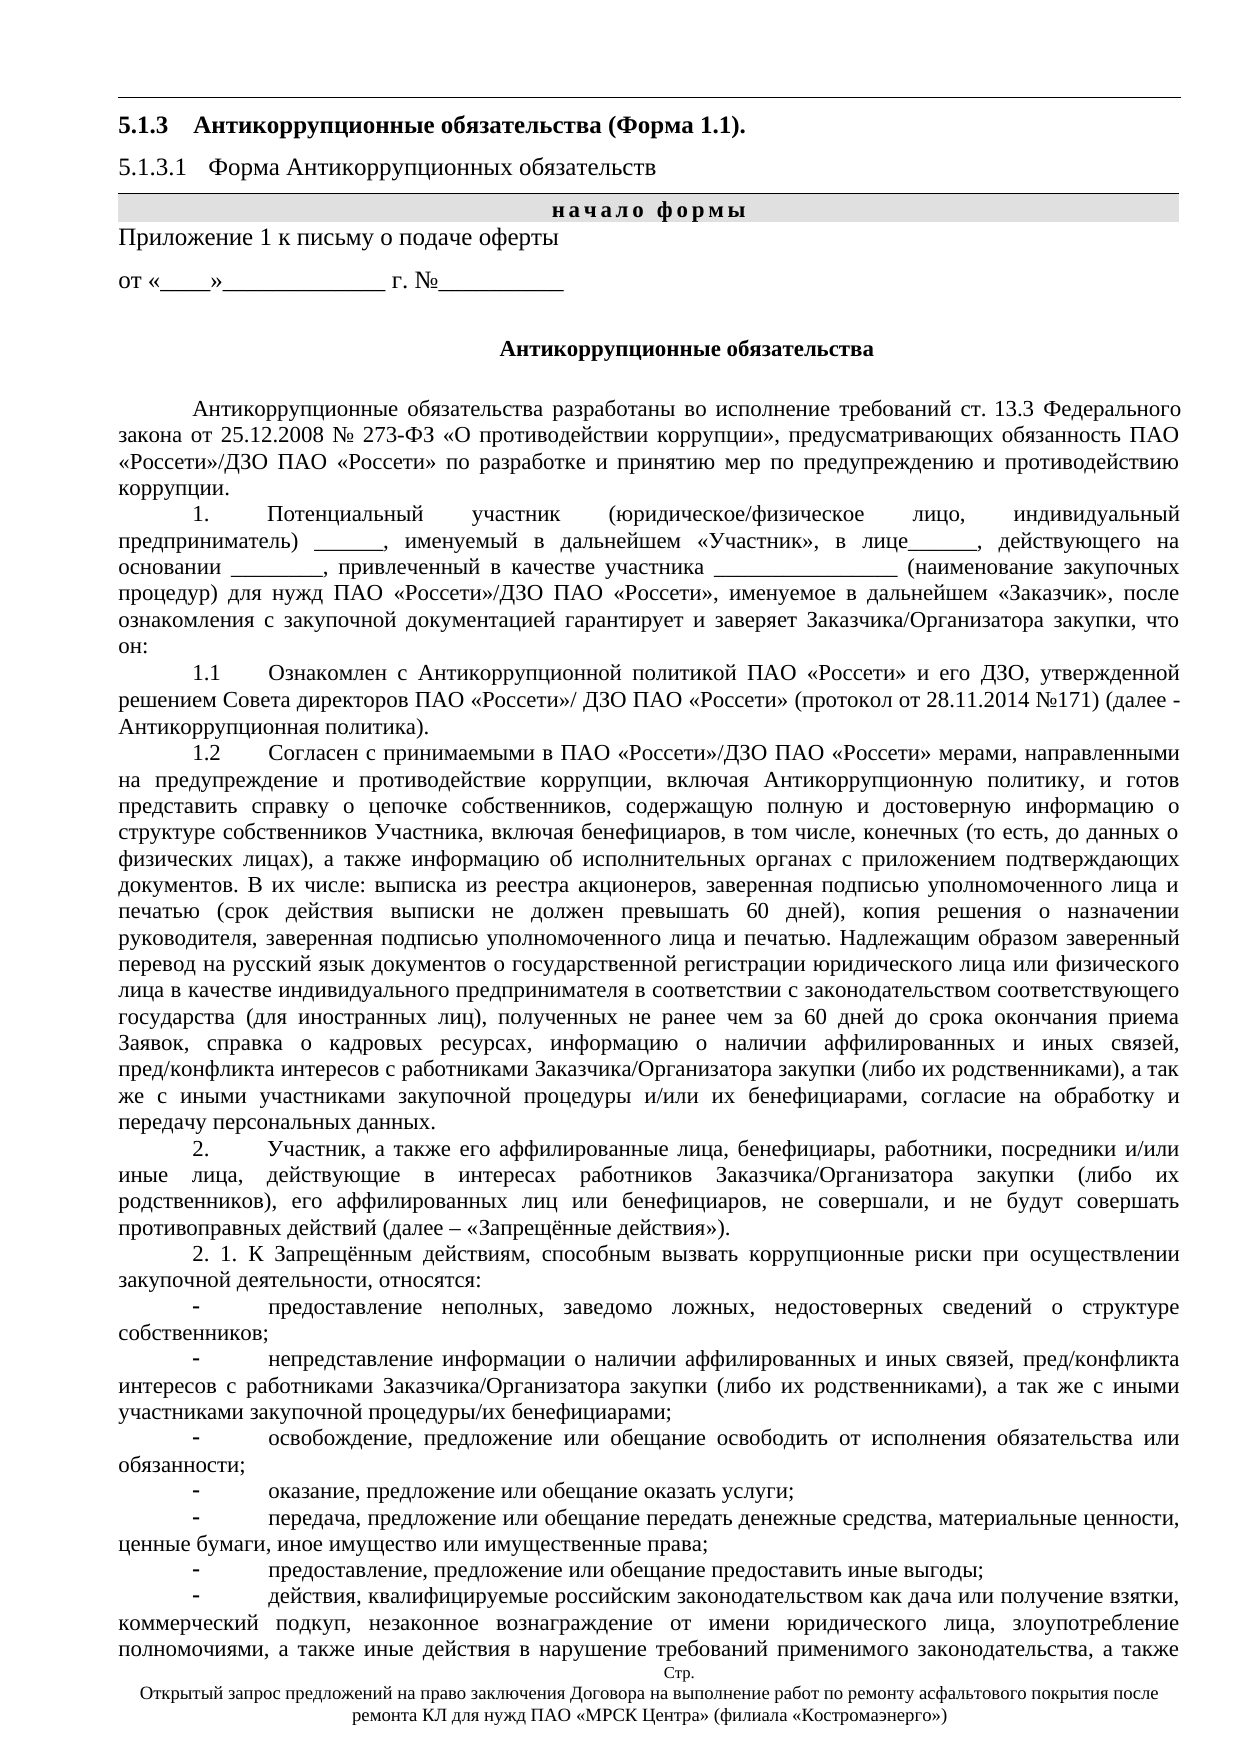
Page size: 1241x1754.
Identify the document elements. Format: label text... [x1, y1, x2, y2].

list Согласен с принимаемыми в ПАО «Россети»/ДЗО ПАО «Россети» мерами, направленными на предупреждение и противодействие коррупции, включая Антикоррупционную политику, и готов представить справку о цепочке собственников, содержащую полную и достоверную информацию о структуре собственников Участника, включая бенефициаров, в том числе, конечных (то есть, до данных о физических лицах), а также информацию об исполнительных органах с приложением подтверждающих документов. В их числе: выписка из реестра акционеров, заверенная подписью уполномоченного лица и печатью (срок действия выписки не должен превышать 60 дней), копия решения о назначении руководителя, заверенная подписью уполномоченного лица и печатью. Надлежащим образом заверенный перевод на русский язык документов о государственной регистрации юридического лица или физического лица в качестве индивидуального предпринимателя в соответствии с законодательством соответствующего государства (для иностранных лиц), полученных не ранее чем за 60 дней до срока окончания приема Заявок, справка о кадровых ресурсах, информацию о наличии аффилированных и иных связей, пред/конфликта интересов с работниками Заказчика/Организатора закупки (либо их родственниками), а так же с иными участниками закупочной процедуры и/или их бенефициарами, согласие на обработку и передачу персональных данных. [118, 739, 1181, 1134]
subtitle Форма Антикоррупционных обязательств [118, 152, 1181, 181]
text от «____»_____________ г. №__________ [118, 266, 1181, 294]
text 2. 1. К Запрещённым действиям, способным вызвать коррупционные риски при осуществлении закупочной деятельности, относятся: [118, 1240, 1181, 1293]
list непредставление информации о наличии аффилированных и иных связей, пред/конфликта интересов с работниками Заказчика/Организатора закупки (либо их родственниками), а так же с иными участниками закупочной процедуры/их бенефициарами; [118, 1345, 1181, 1424]
list освобождение, предложение или обещание освободить от исполнения обязательства или обязанности; [118, 1424, 1181, 1477]
text 1.1 Ознакомлен с Антикоррупционной политикой ПАО «Россети» и его ДЗО, утвержденной решением Совета директоров ПАО «Россети»/ ДЗО ПАО «Россети» (протокол от 28.11.2014 №171) (далее - Антикоррупционная политика). [118, 658, 1181, 739]
text начало формы [118, 194, 1179, 222]
list Потенциальный участник (юридическое/физическое лицо, индивидуальный предприниматель) ______, именуемый в дальнейшем «Участник», в лице______, действующего на основании ________, привлеченный в качестве участника ________________ (наименование закупочных процедур) для нужд ПАО «Россети»/ДЗО ПАО «Россети», именуемое в дальнейшем «Заказчик», после ознакомления с закупочной документацией гарантирует и заверяет Заказчика/Организатора закупки, что он: [118, 500, 1181, 658]
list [118, 1583, 1181, 1662]
list оказание, предложение или обещание оказать услуги; [118, 1477, 1181, 1503]
text Приложение 1 к письму о подаче оферты [118, 222, 1181, 251]
text Антикоррупционные обязательства разработаны во исполнение требований ст. 13.3 Федерального закона от 25.12.2008 № 273-ФЗ «О противодействии коррупции», предусматривающих обязанность ПАО «Россети»/ДЗО ПАО «Россети» по разработке и принятию мер по предупреждению и противодействию коррупции. [118, 395, 1181, 500]
subtitle Антикоррупционные обязательства (Форма 1.1). [118, 111, 1181, 139]
list Участник, а также его аффилированные лица, бенефициары, работники, посредники и/или иные лица, действующие в интересах работников Заказчика/Организатора закупки (либо их родственников), его аффилированных лиц или бенефициаров, не совершали, и не будут совершать противоправных действий (далее – «Запрещённые действия»). [118, 1134, 1181, 1240]
list передача, предложение или обещание передать денежные средства, материальные ценности, ценные бумаги, иное имущество или имущественные права; [118, 1503, 1181, 1556]
text Антикоррупционные обязательства [118, 335, 1181, 361]
list предоставление, предложение или обещание предоставить иные выгоды; [118, 1556, 1181, 1583]
list предоставление неполных, заведомо ложных, недостоверных сведений о структуре собственников; [118, 1293, 1181, 1345]
